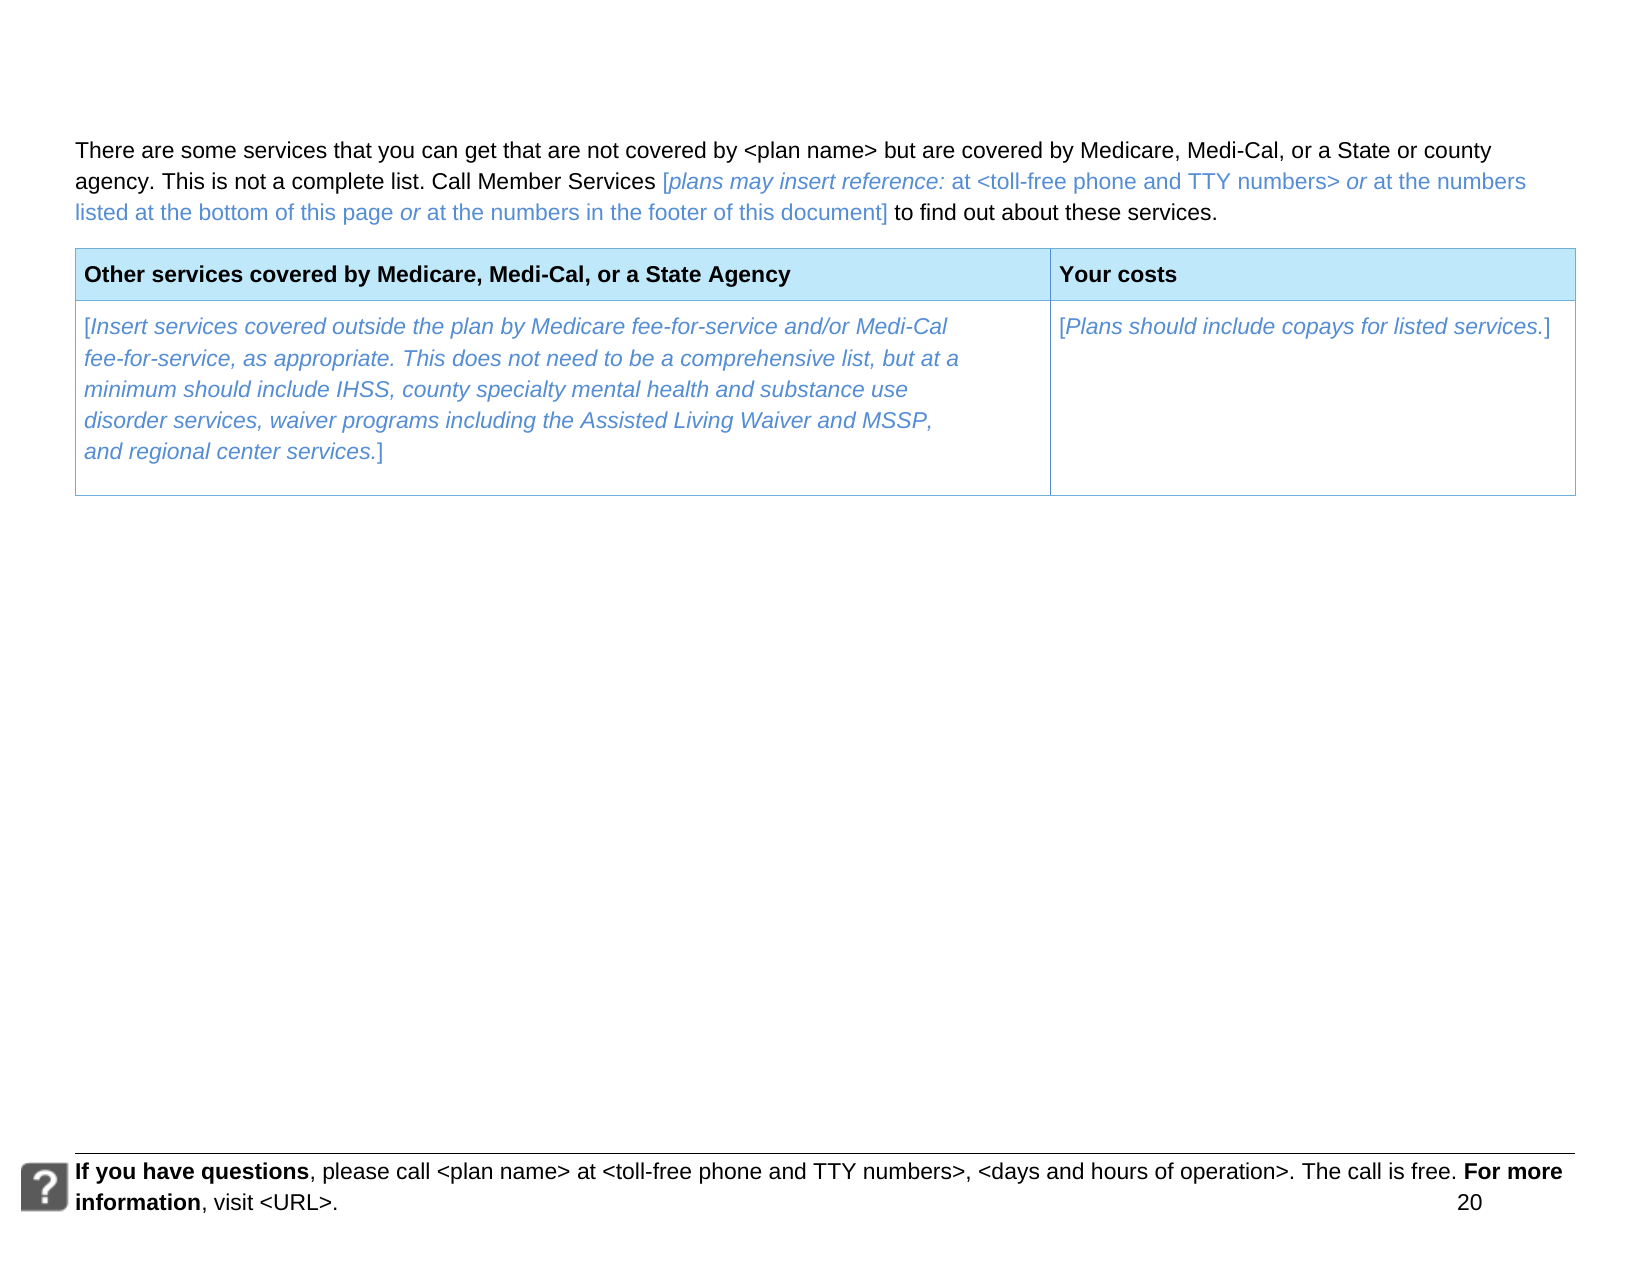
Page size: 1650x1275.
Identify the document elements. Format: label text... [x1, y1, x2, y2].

text There are some services that you can get that are not covered by <plan name> but are covered by Medicare, Medi-Cal, or a State or county agency. This is not a complete list. Call Member Services [plans may insert reference: at <toll-free phone and TTY numbers> or at the numbers listed at the bottom of this page or at the numbers in the footer of this document] to find out about these services. [75, 133, 1575, 227]
table_header Your costs [1051, 249, 1575, 300]
table_header Other services covered by Medicare, Medi-Cal, or a State Agency [76, 249, 1050, 300]
picture [21, 1162, 70, 1213]
table_cell [Plans should include copays for listed services.] [1051, 301, 1575, 495]
table_cell [Insert services covered outside the plan by Medicare fee-for-service and/or Medi-Cal fee-for-service, as appropriate. This does not need to be a comprehensive list, but at a minimum should include IHSS, county specialty mental health and substance use disorder services, waiver programs including the Assisted Living Waiver and MSSP, and regional center services.] [76, 301, 1050, 495]
